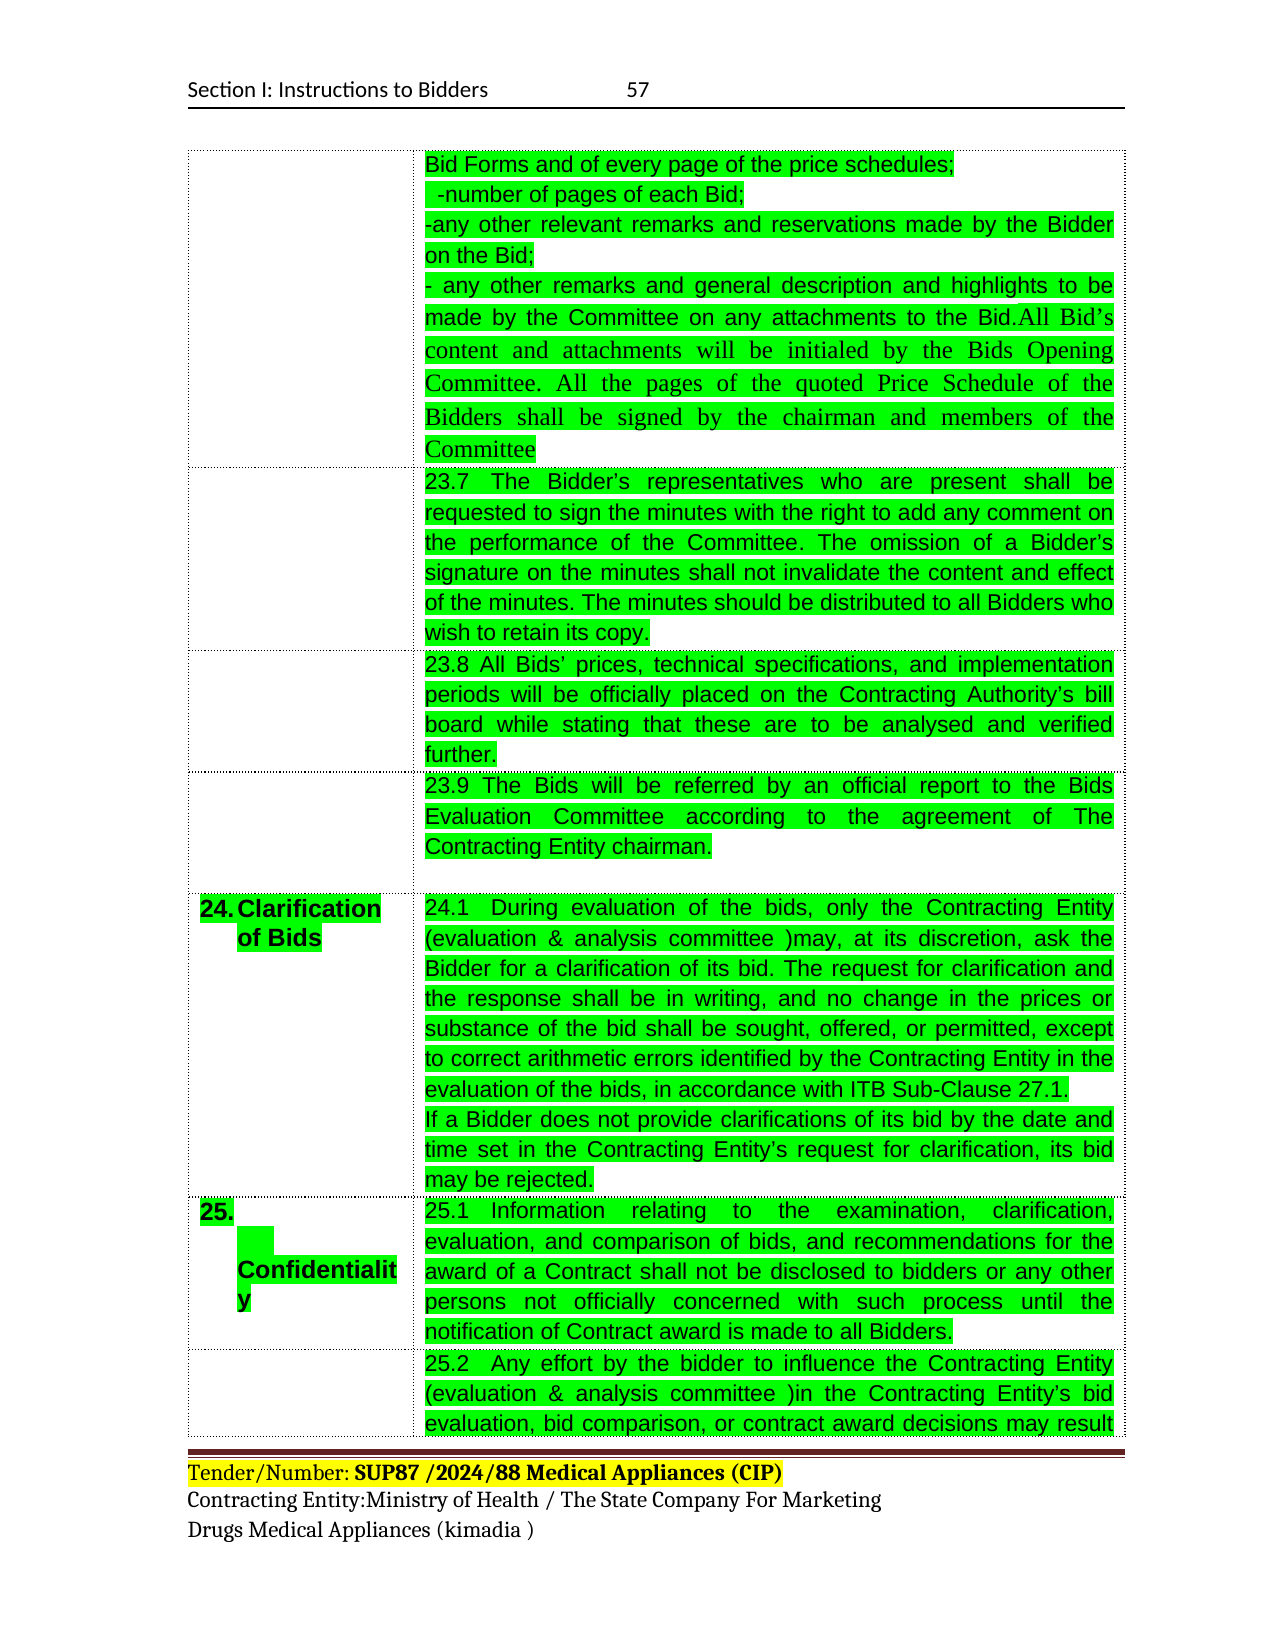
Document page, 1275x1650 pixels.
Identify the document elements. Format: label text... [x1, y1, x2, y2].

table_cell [413, 1349, 1125, 1436]
table_cell 25.1 Information relating to the examination, clarification, evaluation, and comparison of bids, and recommendations for the award of a Contract shall not be disclosed to bidders or any other persons not officially concerned with such process until the notification of Contract award is made to all Bidders. [413, 1196, 1125, 1348]
table_cell 24. Clarification of Bids [188, 893, 413, 1196]
table_cell 24.1 During evaluation of the bids, only the Contracting Entity (evaluation & analysis committee )may, at its discretion, ask the Bidder for a clarification of its bid. The request for clarification and the response shall be in writing, and no change in the prices or substance of the bid shall be sought, offered, or permitted, except to correct arithmetic errors identified by the Contracting Entity in the evaluation of the bids, in accordance with ITB Sub-Clause 27.1. If a Bidder does not provide clarifications of its bid by the date and time set in the Contracting Entity’s request for clarification, its bid may be rejected. [413, 893, 1125, 1196]
table_cell [188, 150, 413, 467]
table_cell [188, 650, 413, 771]
table_cell [188, 771, 413, 893]
table_cell 23.7 The Bidder’s representatives who are present shall be requested to sign the minutes with the right to add any comment on the performance of the Committee. The omission of a Bidder’s signature on the minutes shall not invalidate the content and effect of the minutes. The minutes should be distributed to all Bidders who wish to retain its copy. [413, 467, 1125, 649]
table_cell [413, 150, 1125, 467]
table_cell [188, 467, 413, 649]
table_cell 23.8 All Bids’ prices, technical specifications, and implementation periods will be officially placed on the Contracting Authority’s bill board while stating that these are to be analysed and verified further. [413, 650, 1125, 771]
table_cell 23.9 The Bids will be referred by an official report to the Bids Evaluation Committee according to the agreement of The Contracting Entity chairman. [413, 771, 1125, 893]
table_cell [188, 1349, 413, 1436]
table_cell 25. Confidentiality [188, 1196, 413, 1348]
